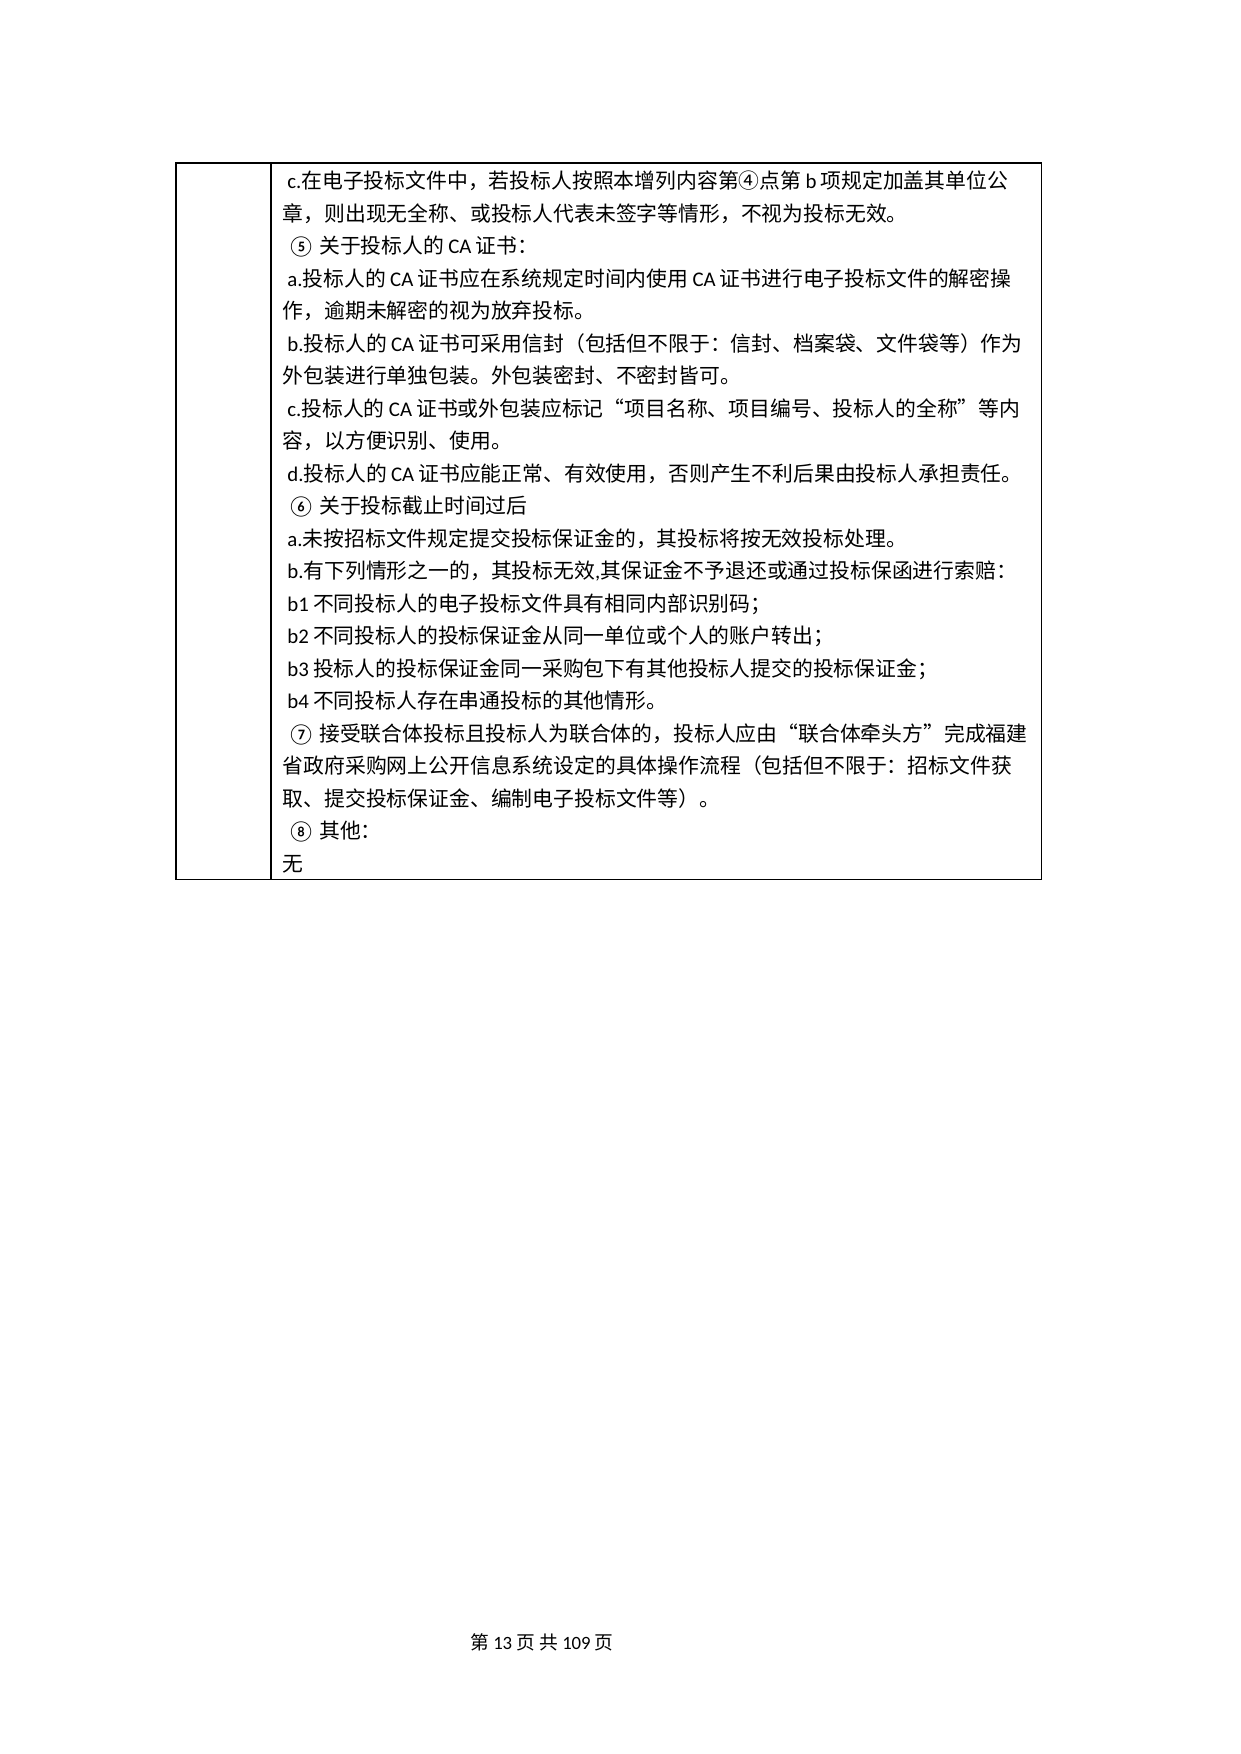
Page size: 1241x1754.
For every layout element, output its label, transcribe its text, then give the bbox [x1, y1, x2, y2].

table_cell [272, 164, 1041, 878]
table_cell 1 [177, 164, 270, 878]
